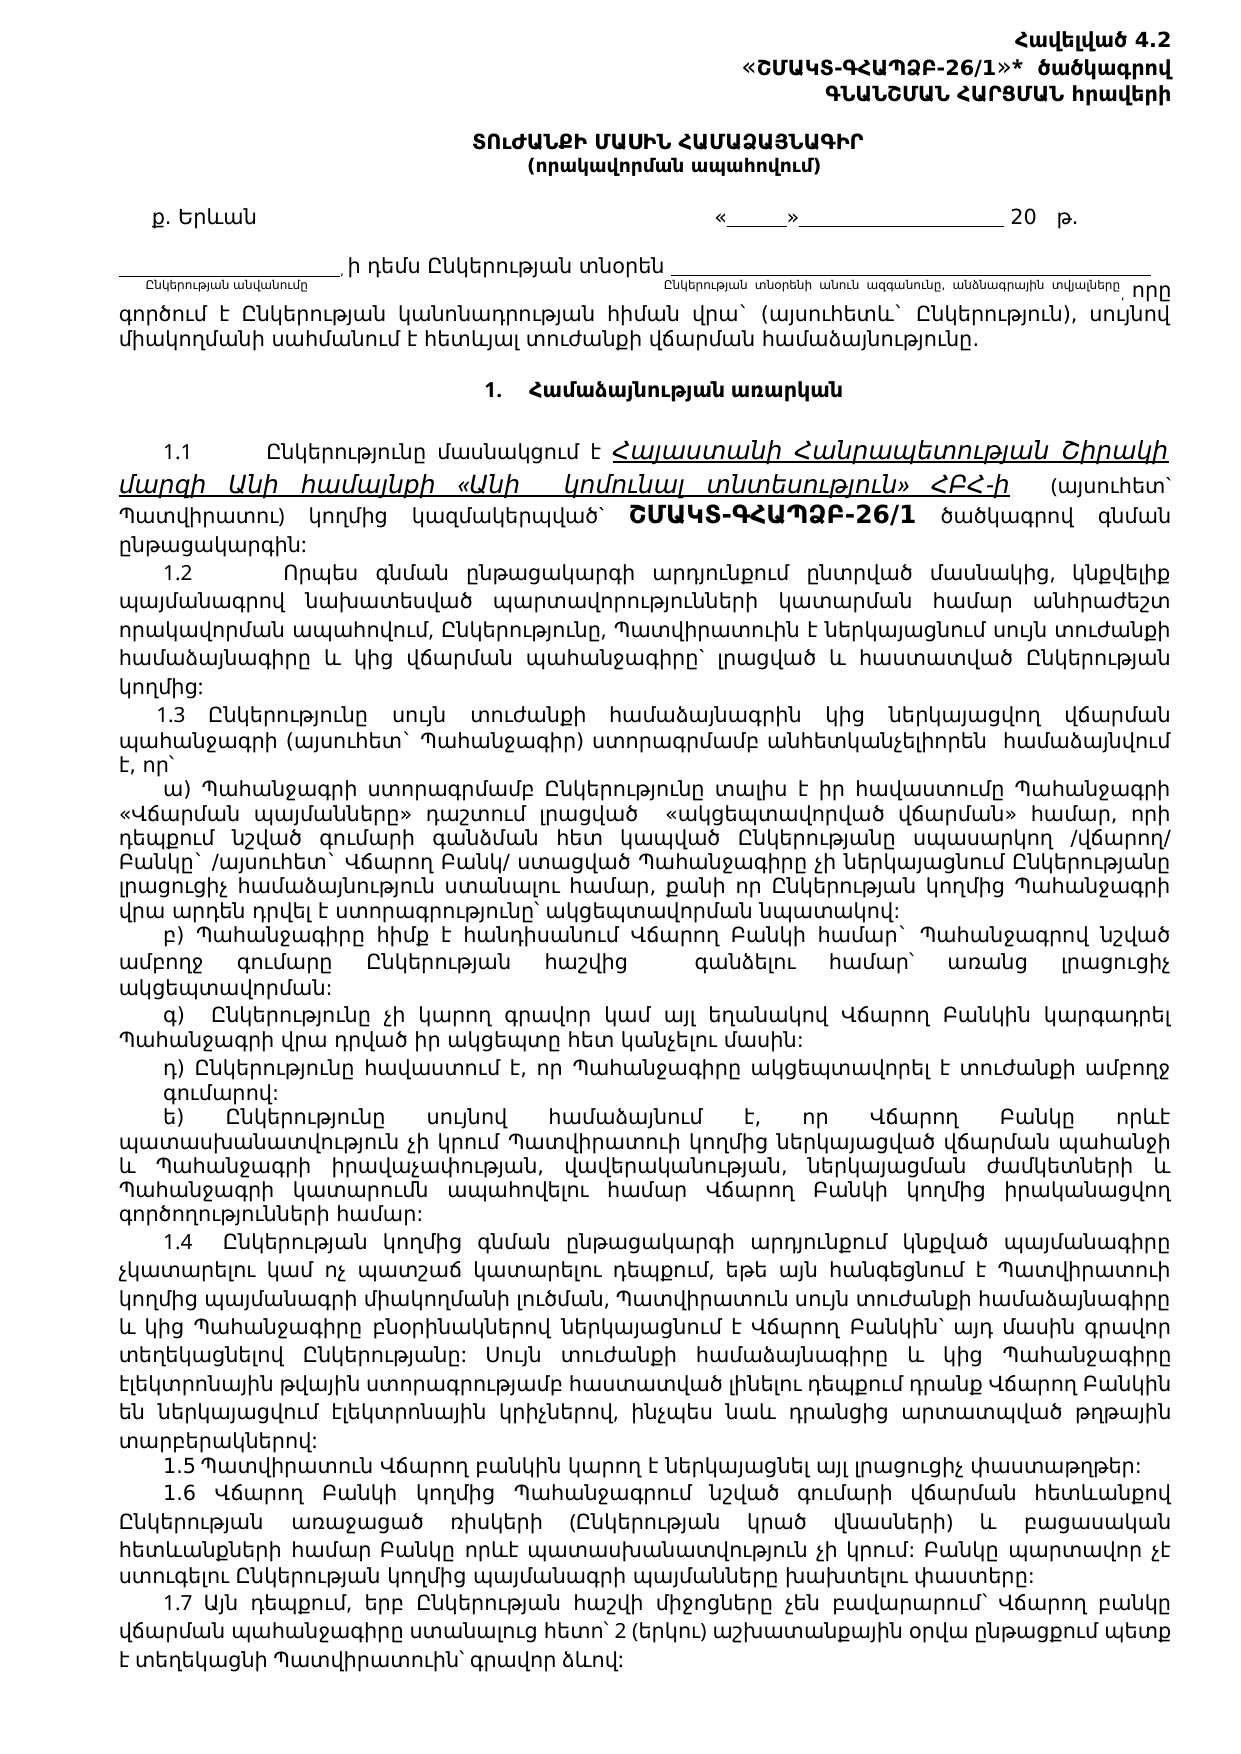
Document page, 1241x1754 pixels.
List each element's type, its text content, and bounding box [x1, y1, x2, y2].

text ք. Երևան « » 20 թ. [118, 205, 1171, 229]
text դ) Ընկերությունը հավաստում է, որ Պահանջագիրը ակցեպտավորել է տուժանքի ամբողջ գումարով: [163, 1053, 1171, 1105]
text բ) Պահանջագիրը հիմք է հանդիսանում Վճարող Բանկի համար` Պահանջագրով նշված ամբողջ գումարը Ընկերության հաշվից գանձելու համար՝ առանց լրացուցիչ ակցեպտավորման: [118, 923, 1171, 1000]
text , ի դեմս Ընկերության տնօրեն [118, 254, 1171, 278]
text ԳՆԱՆՇՄԱՆ ՀԱՐՑՄԱՆ հրավերի [118, 82, 1171, 106]
list Համաձայնության առարկան [156, 375, 1171, 403]
text ՏՈւԺԱՆՔԻ ՄԱՍԻՆ ՀԱՄԱՁԱՅՆԱԳԻՐ [118, 130, 1171, 154]
list Պատվիրատուն Վճարող բանկին կարող է ներկայացնել այլ լրացուցիչ փաստաթղթեր: [163, 1454, 1171, 1478]
text 1.7 Այն դեպքում, երբ Ընկերության հաշվի միջոցները չեն բավարարում՝ Վճարող բանկը վճարման պահանջագիրը ստանալուց հետո՝ 2 (երկու) աշխատանքային օրվա ընթացքում պետք է տեղեկացնի Պատվիրատուին՝ գրավոր ձևով: [118, 1588, 1171, 1673]
list Ընկերությունը մասնակցում է Հայաստանի Հանրապետության Շիրակի մարզի Անի համայնքի «Անի կոմունալ տնտեսություն» ՀԲՀ-ի (այսուհետ` Պատվիրատու) կողմից կազմակերպված` ՇՄԱԿՏ-ԳՀԱՊՁԲ-26/1 ծածկագրով գնման ընթացակարգին: [118, 432, 1171, 558]
text գ) Ընկերությունը չի կարող գրավոր կամ այլ եղանակով Վճարող Բանկին կարգադրել Պահանջագրի վրա դրված իր ակցեպտը հետ կանչելու մասին: [118, 1000, 1171, 1053]
text (որակավորման ապահովում) [118, 154, 1171, 176]
text 1.6 Վճարող Բանկի կողմից Պահանջագրում նշված գումարի վճարման հետևանքով Ընկերության առաջացած ռիսկերի (Ընկերության կրած վնասների) և բացասական հետևանքների համար Բանկը որևէ պատասխանատվություն չի կրում: Բանկը պարտավոր չէ ստուգելու Ընկերության կողմից պայմանագրի պայմանները խախտելու փաստերը: [118, 1478, 1171, 1588]
text 1.4 Ընկերության կողմից գնման ընթացակարգի արդյունքում կնքված պայմանագիրը չկատարելու կամ ոչ պատշաճ կատարելու դեպքում, եթե այն հանգեցնում է Պատվիրատուի կողմից պայմանագրի միակողմանի լուծման, Պատվիրատուն սույն տուժանքի համաձայնագիրը և կից Պահանջագիրը բնօրինակներով ներկայացնում է Վճարող Բանկին` այդ մասին գրավոր տեղեկացնելով Ընկերությանը: Սույն տուժանքի համաձայնագիրը և կից Պահանջագիրը էլեկտրոնային թվային ստորագրությամբ հաստատված լինելու դեպքում դրանք Վճարող Բանկին են ներկայացվում էլեկտրոնային կրիչներով, ինչպես նաև դրանցից արտատպված թղթային տարբերակներով: [118, 1227, 1171, 1454]
text ա) Պահանջագրի ստորագրմամբ Ընկերությունը տալիս է իր հավաստումը Պահանջագրի «Վճարման պայմանները» դաշտում լրացված «ակցեպտավորված վճարման» համար, որի դեպքում նշված գումարի գանձման հետ կապված Ընկերությանը սպասարկող /վճարող/ Բանկը` /այսուհետ` Վճարող Բանկ/ ստացված Պահանջագիրը չի ներկայացնում Ընկերությանը լրացուցիչ համաձայնություն ստանալու համար, քանի որ Ընկերության կողմից Պահանջագրի վրա արդեն դրվել է ստորագրությունը՝ ակցեպտավորման նպատակով: [118, 777, 1171, 923]
list Որպես գնման ընթացակարգի արդյունքում ընտրված մասնակից, կնքվելիք պայմանագրով նախատեսված պարտավորությունների կատարման համար անհրաժեշտ որակավորման ապահովում, Ընկերությունը, Պատվիրատուին է ներկայացնում սույն տուժանքի համաձայնագիրը և կից վճարման պահանջագիրը` լրացված և հաստատված Ընկերության կողմից: [118, 558, 1171, 700]
text 1.3 Ընկերությունը սույն տուժանքի համաձայնագրին կից ներկայացվող վճարման պահանջագրի (այսուհետ` Պահանջագիր) ստորագրմամբ անհետկանչելիորեն համաձայնվում է, որ՝ [118, 700, 1171, 777]
text «ՇՄԱԿՏ-ԳՀԱՊՁԲ-26/1»* ծածկագրով [118, 52, 1171, 82]
text ե) Ընկերությունը սույնով համաձայնում է, որ Վճարող Բանկը որևէ պատասխանատվություն չի կրում Պատվիրատուի կողմից ներկայացված վճարման պահանջի և Պահանջագրի իրավաչափության, վավերականության, ներկայացման ժամկետների և Պահանջագրի կատարումն ապահովելու համար Վճարող Բանկի կողմից իրականացվող գործողությունների համար: [118, 1105, 1171, 1227]
text Հավելված 4.2 [118, 28, 1171, 52]
text Ընկերության անվանումը Ընկերության տնօրենի անուն ազգանունը, անձնագրային տվյալները, որը գործում է Ընկերության կանոնադրության հիման վրա` (այսուհետև` Ընկերություն), սույնով միակողմանի սահմանում է հետևյալ տուժանքի վճարման համաձայնությունը. [118, 278, 1171, 351]
